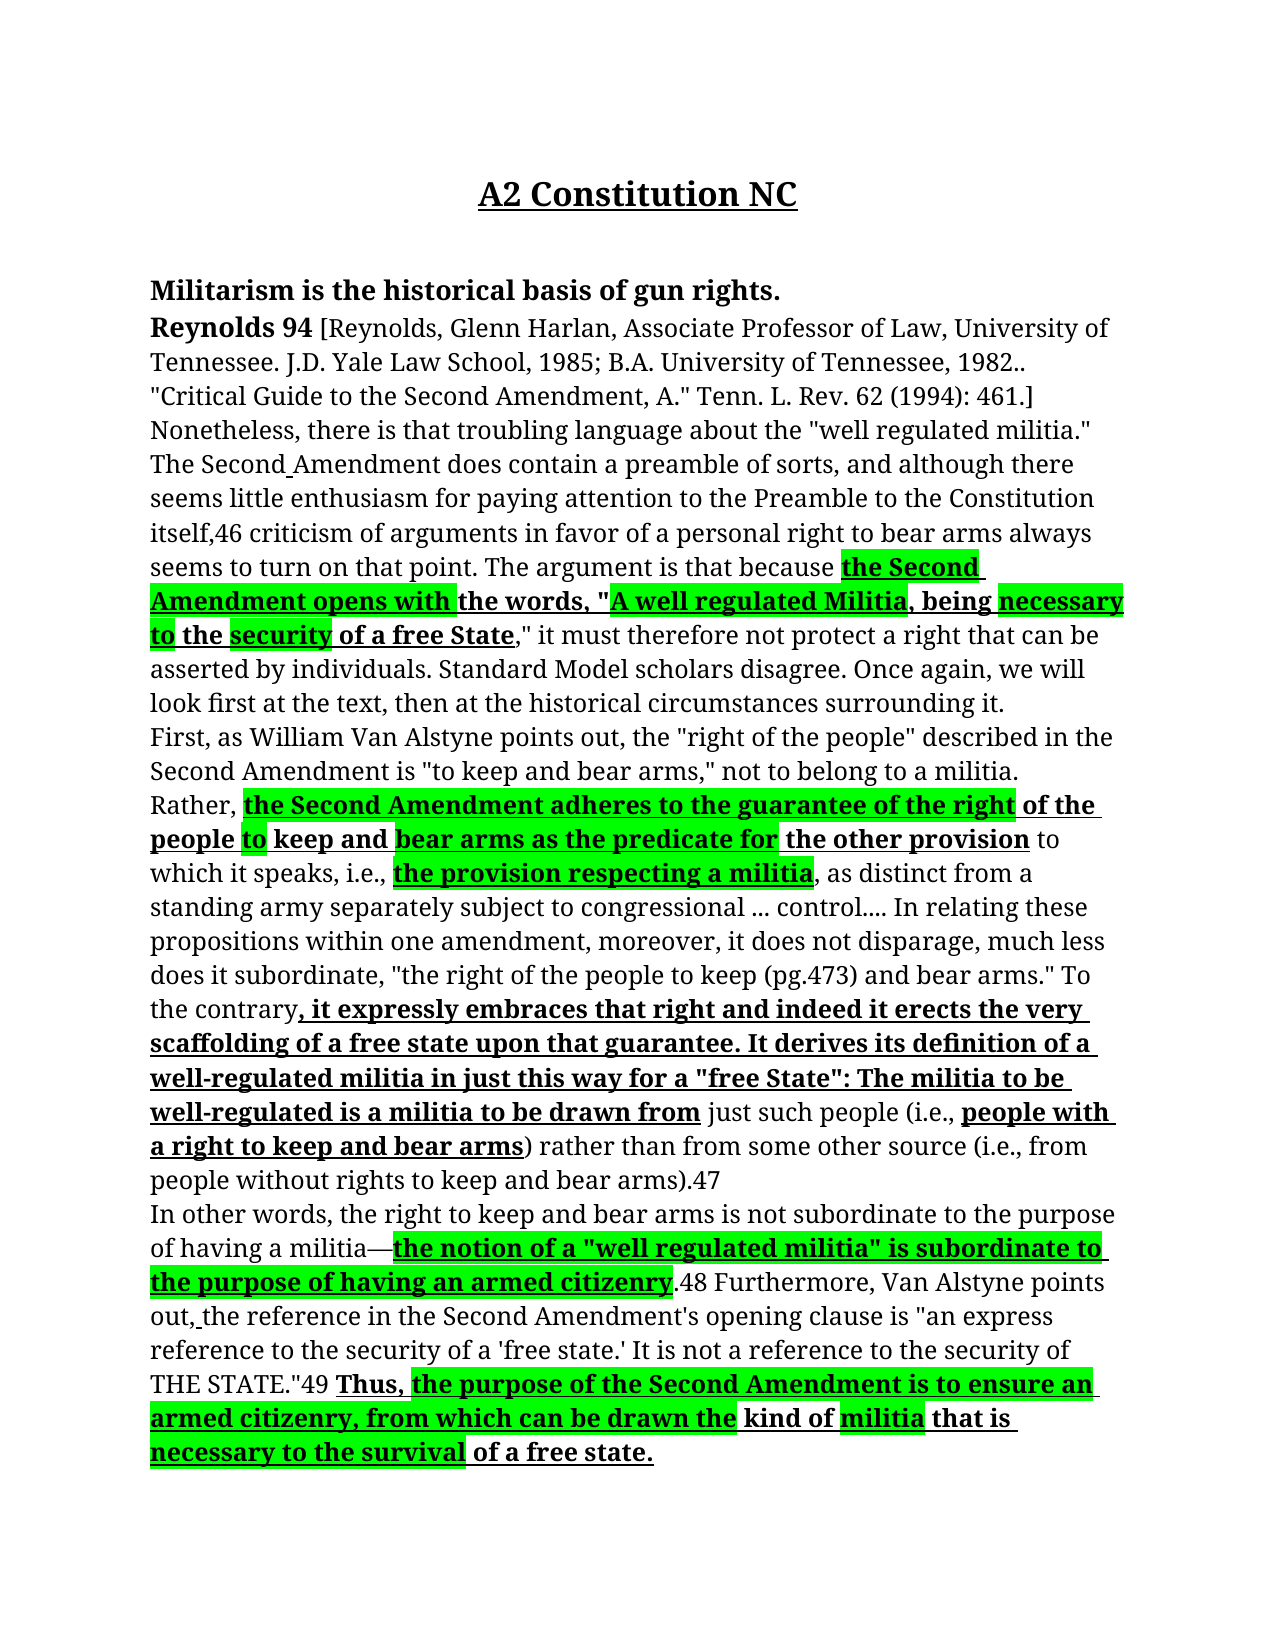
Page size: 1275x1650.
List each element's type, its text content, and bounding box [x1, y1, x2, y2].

text First, as William Van Alstyne points out, the "right of the people" described in the Second Amendment is "to keep and bear arms," not to belong to a militia. [150, 719, 1125, 788]
subtitle A2 Constitution NC [150, 171, 1125, 216]
text In other words, the right to keep and bear arms is not subordinate to the purpose of having a militia—the notion of a "well regulated militia" is subordinate to the purpose of having an armed citizenry.48 Furthermore, Van Alstyne points out, the reference in the Second Amendment's opening clause is "an express reference to the security of a 'free state.' It is not a reference to the security of THE STATE."49 Thus, the purpose of the Second Amendment is to ensure an armed citizenry, from which can be drawn the kind of militia that is necessary to the survival of a free state. [150, 1196, 1125, 1469]
text Reynolds 94 [Reynolds, Glenn Harlan, Associate Professor of Law, University of Tennessee. J.D. Yale Law School, 1985; B.A. University of Tennessee, 1982.. "Critical Guide to the Second Amendment, A." Tenn. L. Rev. 62 (1994): 461.] [150, 308, 1125, 413]
subtitle Militarism is the historical basis of gun rights. [150, 271, 1125, 308]
text Rather, the Second Amendment adheres to the guarantee of the right of the people to keep and bear arms as the predicate for the other provision to which it speaks, i.e., the provision respecting a militia, as distinct from a standing army separately subject to congressional ... control.... In relating these propositions within one amendment, moreover, it does not disparage, much less does it subordinate, "the right of the people to keep (pg.473) and bear arms." To the contrary, it expressly embraces that right and indeed it erects the very scaffolding of a free state upon that guarantee. It derives its definition of a well-regulated militia in just this way for a "free State": The militia to be well-regulated is a militia to be drawn from just such people (i.e., people with a right to keep and bear arms) rather than from some other source (i.e., from people without rights to keep and bear arms).47 [150, 788, 1125, 1196]
text Nonetheless, there is that troubling language about the "well regulated militia." The Second Amendment does contain a preamble of sorts, and although there seems little enthusiasm for paying attention to the Preamble to the Constitution itself,46 criticism of arguments in favor of a personal right to bear arms always seems to turn on that point. The argument is that because the Second Amendment opens with the words, "A well regulated Militia, being necessary to the security of a free State," it must therefore not protect a right that can be asserted by individuals. Standard Model scholars disagree. Once again, we will look first at the text, then at the historical circumstances surrounding it. [150, 413, 1125, 719]
